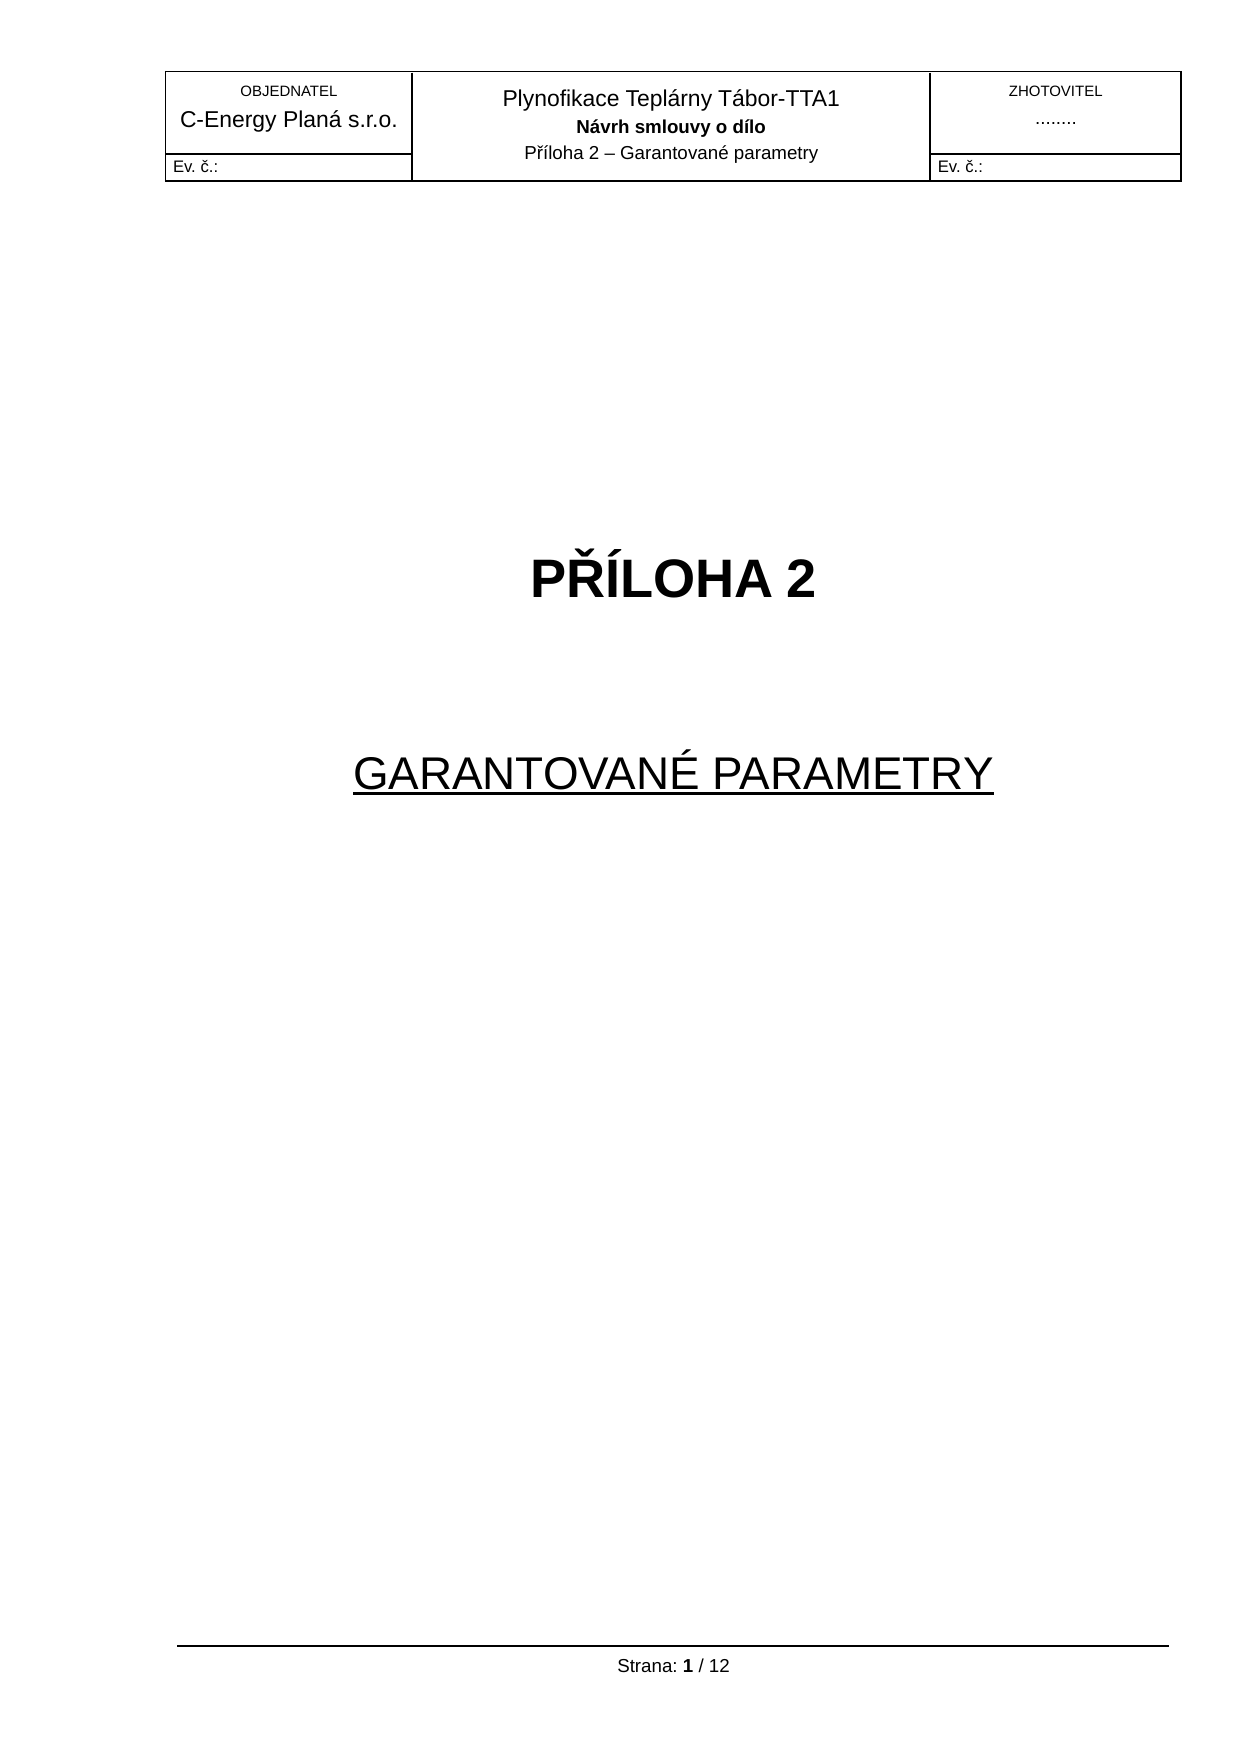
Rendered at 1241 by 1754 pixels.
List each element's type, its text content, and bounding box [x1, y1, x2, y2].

text příloha 2 [177, 547, 1169, 609]
text garantované parametry [177, 747, 1169, 799]
